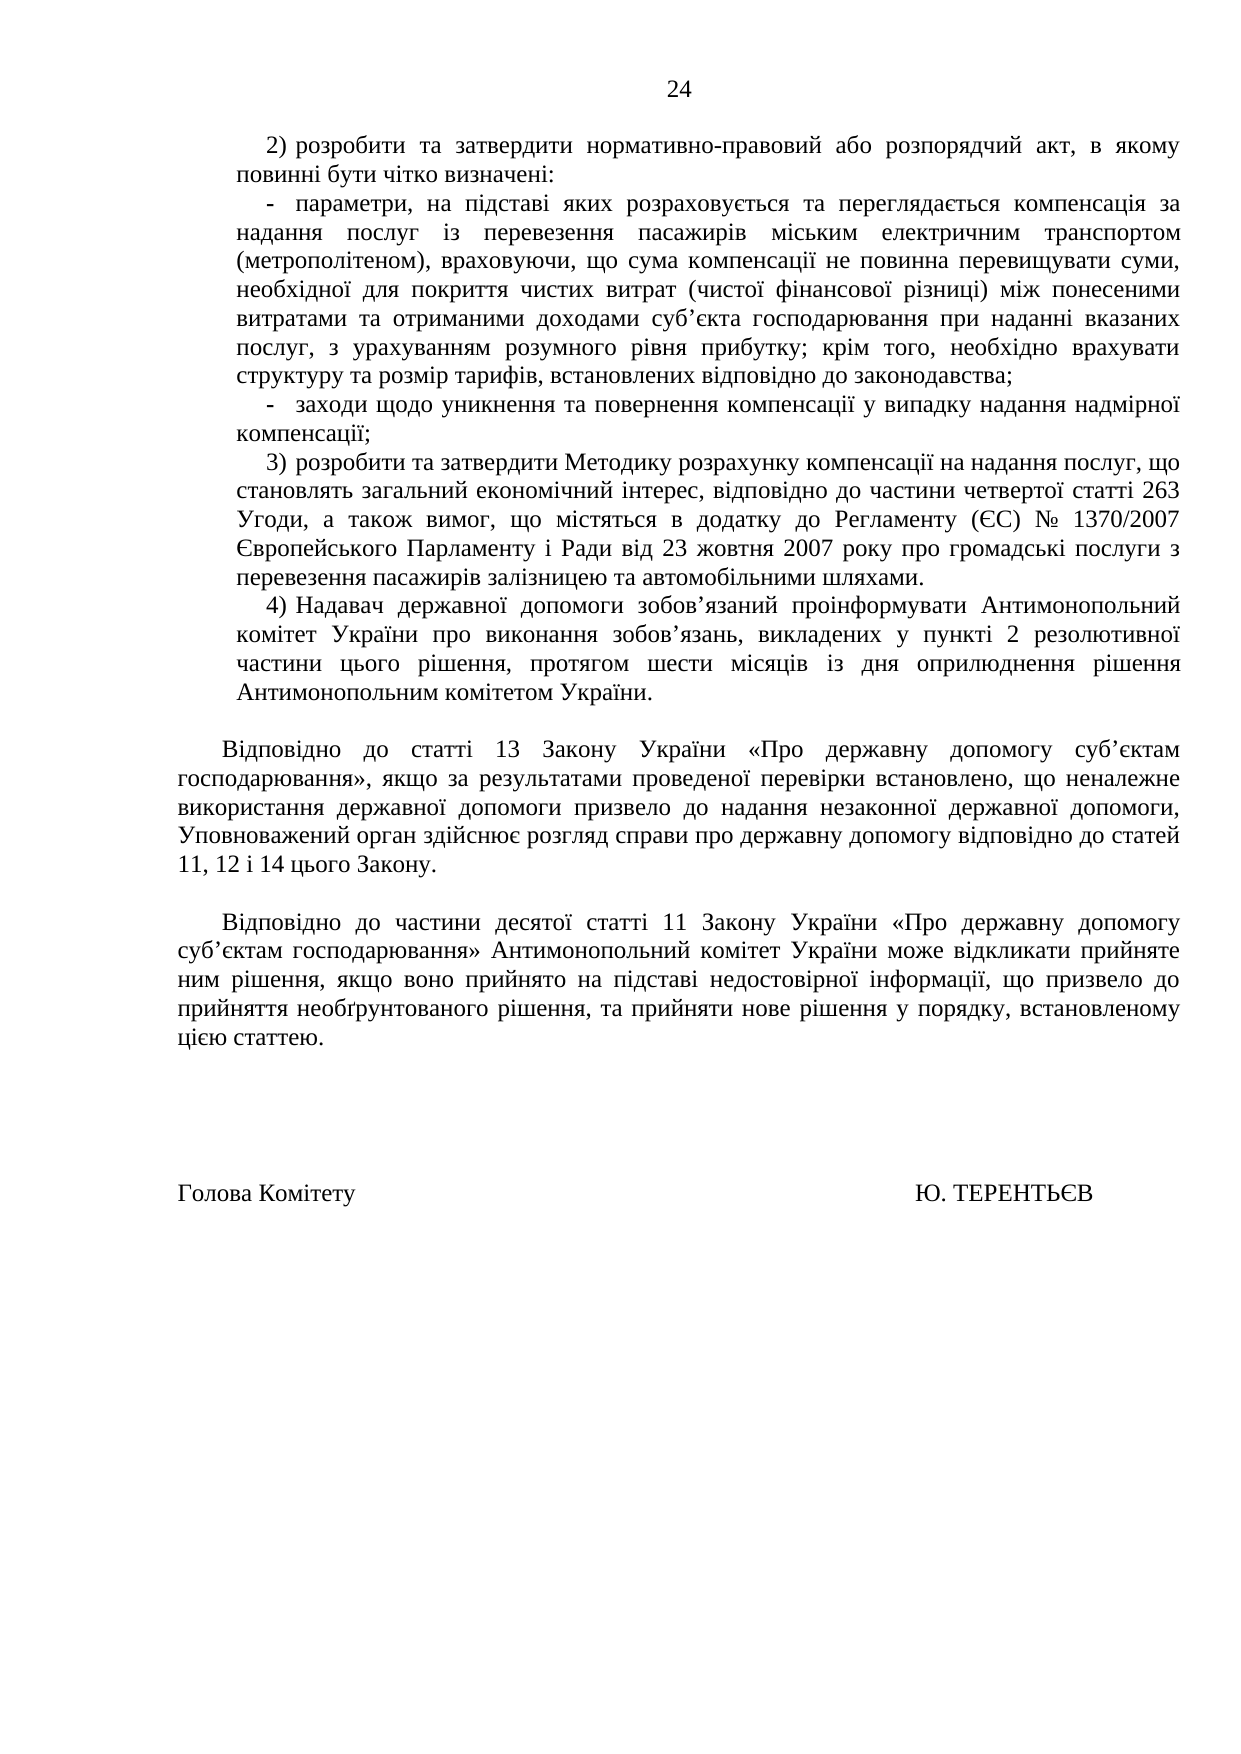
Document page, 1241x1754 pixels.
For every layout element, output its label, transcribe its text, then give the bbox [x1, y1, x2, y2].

list параметри, на підставі яких розраховується та переглядається компенсація за надання послуг із перевезення пасажирів міським електричним транспортом (метрополітеном), враховуючи, що сума компенсації не повинна перевищувати суми, необхідної для покриття чистих витрат (чистої фінансової різниці) між понесеними витратами та отриманими доходами суб’єкта господарювання при наданні вказаних послуг, з урахуванням розумного рівня прибутку; крім того, необхідно врахувати структуру та розмір тарифів, встановлених відповідно до законодавства; [236, 188, 1181, 389]
text Відповідно до статті 13 Закону України «Про державну допомогу суб’єктам господарювання», якщо за результатами проведеної перевірки встановлено, що неналежне використання державної допомоги призвело до надання незаконної державної допомоги, Уповноважений орган здійснює розгляд справи про державну допомогу відповідно до статей 11, 12 і 14 цього Закону. [177, 734, 1181, 878]
text Відповідно до частини десятої статті 11 Закону України «Про державну допомогу суб’єктам господарювання» Антимонопольний комітет України може відкликати прийняте ним рішення, якщо воно прийнято на підставі недостовірної інформації, що призвело до прийняття необґрунтованого рішення, та прийняти нове рішення у порядку, встановленому цією статтею. [177, 907, 1181, 1051]
list розробити та затвердити нормативно-правовий або розпорядчий акт, в якому повинні бути чітко визначені: [236, 131, 1181, 188]
list розробити та затвердити Методику розрахунку компенсації на надання послуг, що становлять загальний економічний інтерес, відповідно до частини четвертої статті 263 Угоди, а також вимог, що містяться в додатку до Регламенту (ЄС) № 1370/2007 Європейського Парламенту і Ради від 23 жовтня 2007 року про громадські послуги з перевезення пасажирів залізницею та автомобільними шляхами. [236, 447, 1181, 591]
text Голова Комітету Ю. ТЕРЕНТЬЄВ [177, 1178, 1181, 1207]
list заходи щодо уникнення та повернення компенсації у випадку надання надмірної компенсації; [236, 389, 1181, 447]
list Надавач державної допомоги зобов’язаний проінформувати Антимонопольний комітет України про виконання зобов’язань, викладених у пункті 2 резолютивної частини цього рішення, протягом шести місяців із дня оприлюднення рішення Антимонопольним комітетом України. [236, 591, 1181, 706]
